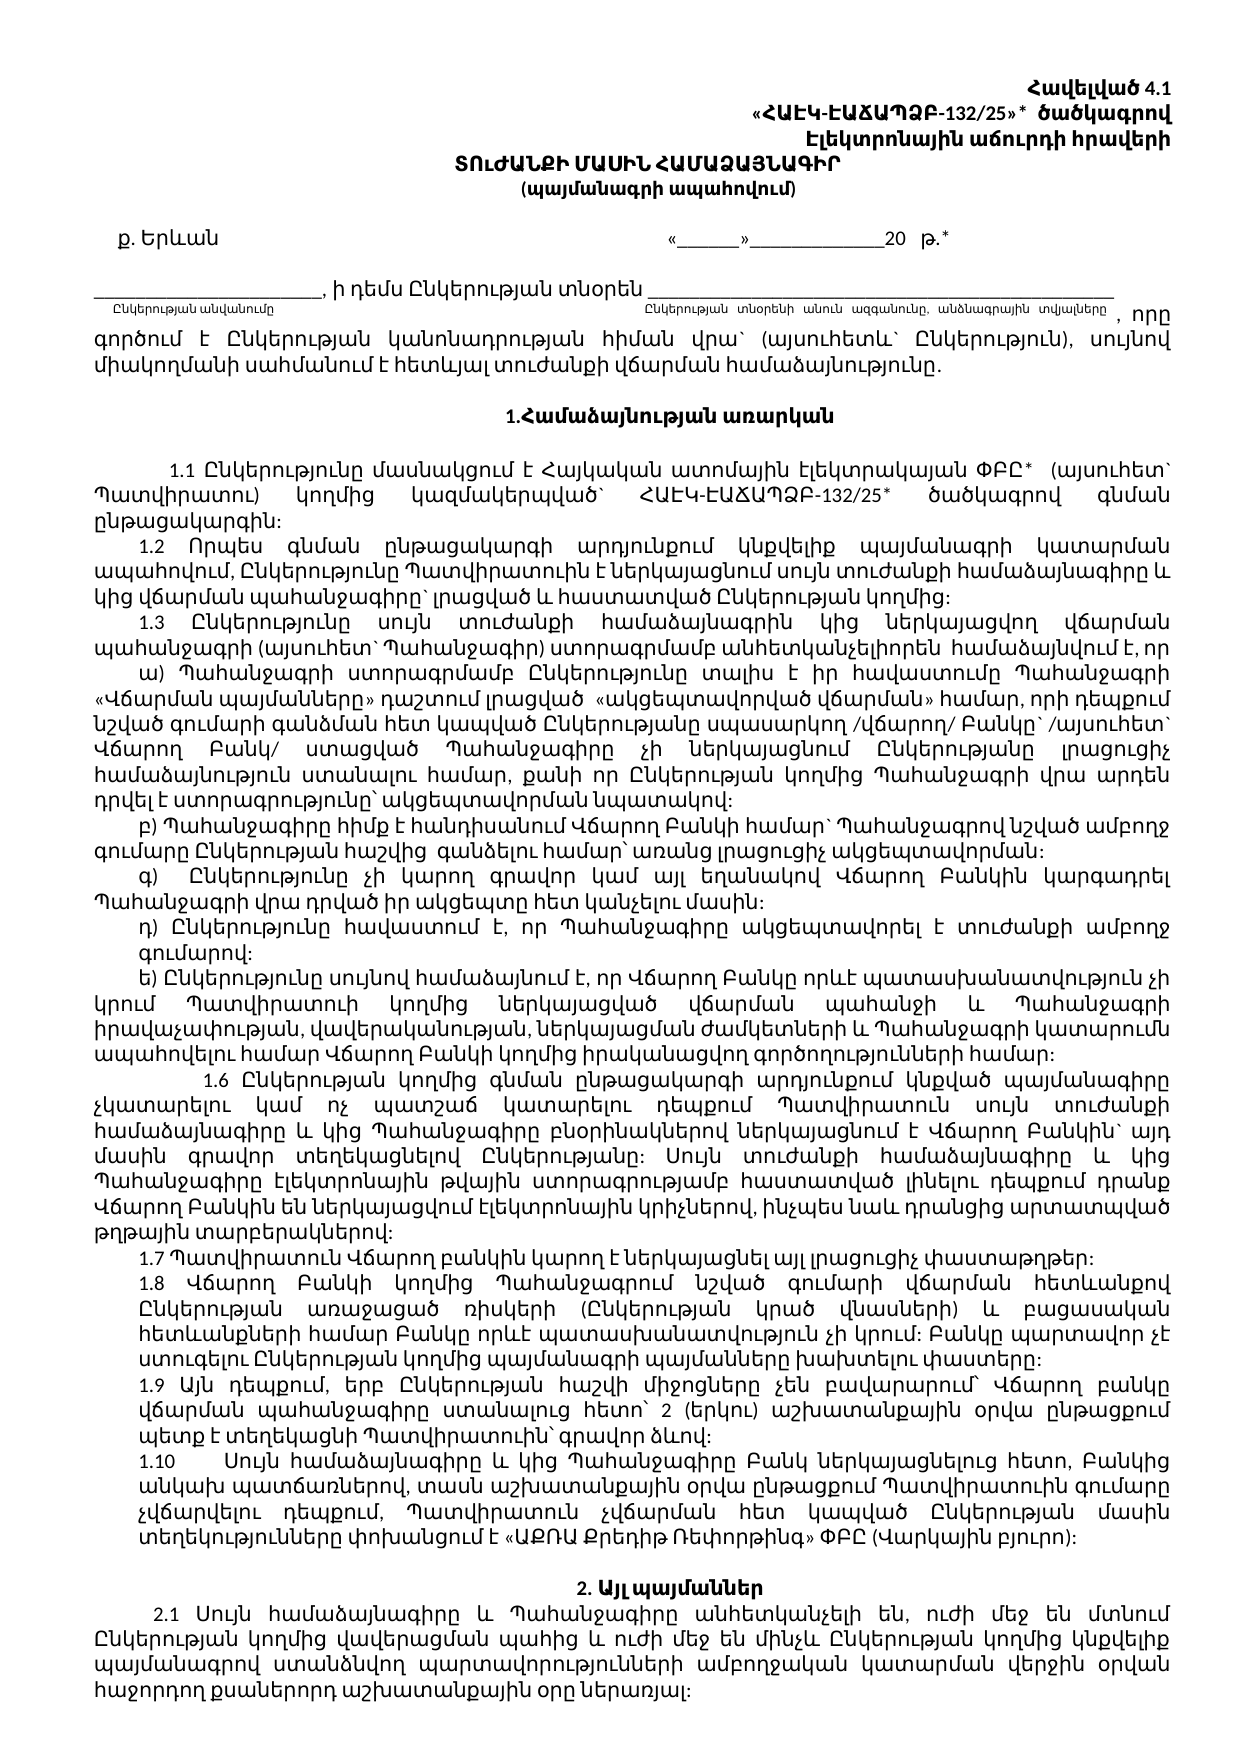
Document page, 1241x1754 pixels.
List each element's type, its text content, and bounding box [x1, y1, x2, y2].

text Հավելված 4.1 [94, 75, 1171, 100]
text 1.3 Ընկերությունը սույն տուժանքի համաձայնագրին կից ներկայացվող վճարման պահանջագրի (այսուհետ` Պահանջագիր) ստորագրմամբ անհետկանչելիորեն համաձայնվում է, որ [94, 609, 1171, 660]
text Էլեկտրոնային աճուրդի հրավերի [94, 126, 1171, 151]
text ՏՈւԺԱՆՔԻ ՄԱՍԻՆ ՀԱՄԱՁԱՅՆԱԳԻՐ [94, 151, 1171, 177]
text 2.1 Սույն համաձայնագիրը և Պահանջագիրը անհետկանչելի են, ուժի մեջ են մտնում Ընկերության կողմից վավերացման պահից և ուժի մեջ են մինչև Ընկերության կողմից կնքվելիք պայմանագրով ստանձնվող պարտավորությունների ամբողջական կատարման վերջին օրվան հաջորդող քսաներորդ աշխատանքային օրը ներառյալ: [94, 1601, 1171, 1702]
text 1.9 Այն դեպքում, երբ Ընկերության հաշվի միջոցները չեն բավարարում՝ Վճարող բանկը վճարման պահանջագիրը ստանալուց հետո՝ 2 (երկու) աշխատանքային օրվա ընթացքում պետք է տեղեկացնի Պատվիրատուին՝ գրավոր ձևով: [138, 1372, 1171, 1448]
text ե) Ընկերությունը սույնով համաձայնում է, որ Վճարող Բանկը որևէ պատասխանատվություն չի կրում Պատվիրատուի կողմից ներկայացված վճարման պահանջի և Պահանջագրի իրավաչափության, վավերականության, ներկայացման ժամկետների և Պահանջագրի կատարումն ապահովելու համար Վճարող Բանկի կողմից իրականացվող գործողությունների համար: [94, 965, 1171, 1067]
text ա) Պահանջագրի ստորագրմամբ Ընկերությունը տալիս է իր հավաստումը Պահանջագրի «Վճարման պայմանները» դաշտում լրացված «ակցեպտավորված վճարման» համար, որի դեպքում նշված գումարի գանձման հետ կապված Ընկերությանը սպասարկող /վճարող/ Բանկը` /այսուհետ` Վճարող Բանկ/ ստացված Պահանջագիրը չի ներկայացնում Ընկերությանը լրացուցիչ համաձայնություն ստանալու համար, քանի որ Ընկերության կողմից Պահանջագրի վրա արդեն դրվել է ստորագրությունը՝ ակցեպտավորման նպատակով: [94, 660, 1171, 813]
text «ՀԱԷԿ-ԷԱՃԱՊՁԲ-132/25»* ծածկագրով [94, 100, 1171, 126]
text 1.1 Ընկերությունը մասնակցում է Հայկական ատոմային էլեկտրակայան ՓԲԸ* (այսուհետ` Պատվիրատու) կողմից կազմակերպված` ՀԱԷԿ-ԷԱՃԱՊՁԲ-132/25* ծածկագրով գնման ընթացակարգին: [94, 457, 1171, 533]
text բ) Պահանջագիրը հիմք է հանդիսանում Վճարող Բանկի համար` Պահանջագրով նշված ամբողջ գումարը Ընկերության հաշվից գանձելու համար՝ առանց լրացուցիչ ակցեպտավորման: [94, 813, 1171, 864]
text գ) Ընկերությունը չի կարող գրավոր կամ այլ եղանակով Վճարող Բանկին կարգադրել Պահանջագրի վրա դրված իր ակցեպտը հետ կանչելու մասին: [94, 864, 1171, 914]
text 1.Համաձայնության առարկան [169, 403, 1171, 428]
text դ) Ընկերությունը հավաստում է, որ Պահանջագիրը ակցեպտավորել է տուժանքի ամբողջ գումարով: [138, 914, 1171, 965]
text 2. Այլ պայմաններ [169, 1575, 1171, 1601]
text 1.7 Պատվիրատուն Վճարող բանկին կարող է ներկայացնել այլ լրացուցիչ փաստաթղթեր: [138, 1245, 1171, 1270]
text 1.6 Ընկերության կողմից գնման ընթացակարգի արդյունքում կնքված պայմանագիրը չկատարելու կամ ոչ պատշաճ կատարելու դեպքում Պատվիրատուն սույն տուժանքի համաձայնագիրը և կից Պահանջագիրը բնօրինակներով ներկայացնում է Վճարող Բանկին` այդ մասին գրավոր տեղեկացնելով Ընկերությանը: Սույն տուժանքի համաձայնագիրը և կից Պահանջագիրը էլեկտրոնային թվային ստորագրությամբ հաստատված լինելու դեպքում դրանք Վճարող Բանկին են ներկայացվում էլեկտրոնային կրիչներով, ինչպես նաև դրանցից արտատպված թղթային տարբերակներով: [94, 1067, 1171, 1245]
text (պայմանագրի ապահովում) [94, 177, 1171, 199]
text Ընկերության անվանումը Ընկերության տնօրենի անուն ազգանունը, անձնագրային տվյալները , որը գործում է Ընկերության կանոնադրության հիման վրա` (այսուհետև` Ընկերություն), սույնով միակողմանի սահմանում է հետևյալ տուժանքի վճարման համաձայնությունը. [94, 301, 1171, 377]
text 1.2 Որպես գնման ընթացակարգի արդյունքում կնքվելիք պայմանագրի կատարման ապահովում, Ընկերությունը Պատվիրատուին է ներկայացնում սույն տուժանքի համաձայնագիրը և կից վճարման պահանջագիրը` լրացված և հաստատված Ընկերության կողմից: [94, 533, 1171, 609]
text ք. Երևան «______»_____________20 թ.* [94, 225, 1171, 250]
text 1.8 Վճարող Բանկի կողմից Պահանջագրում նշված գումարի վճարման հետևանքով Ընկերության առաջացած ռիսկերի (Ընկերության կրած վնասների) և բացասական հետևանքների համար Բանկը որևէ պատասխանատվություն չի կրում: Բանկը պարտավոր չէ ստուգելու Ընկերության կողմից պայմանագրի պայմանները խախտելու փաստերը: [138, 1270, 1171, 1372]
text ______________________, ի դեմս Ընկերության տնօրեն _____________________________________________ [94, 276, 1171, 301]
text 1.10 Սույն համաձայնագիրը և կից Պահանջագիրը Բանկ ներկայացնելուց հետո, Բանկից անկախ պատճառներով, տասն աշխատանքային օրվա ընթացքում Պատվիրատուին գումարը չվճարվելու դեպքում, Պատվիրատուն չվճարման հետ կապված Ընկերության մասին տեղեկությունները փոխանցում է «ԱՔՌԱ Քրեդիթ Ռեփորթինգ» ՓԲԸ (Վարկային բյուրո): [138, 1448, 1171, 1550]
